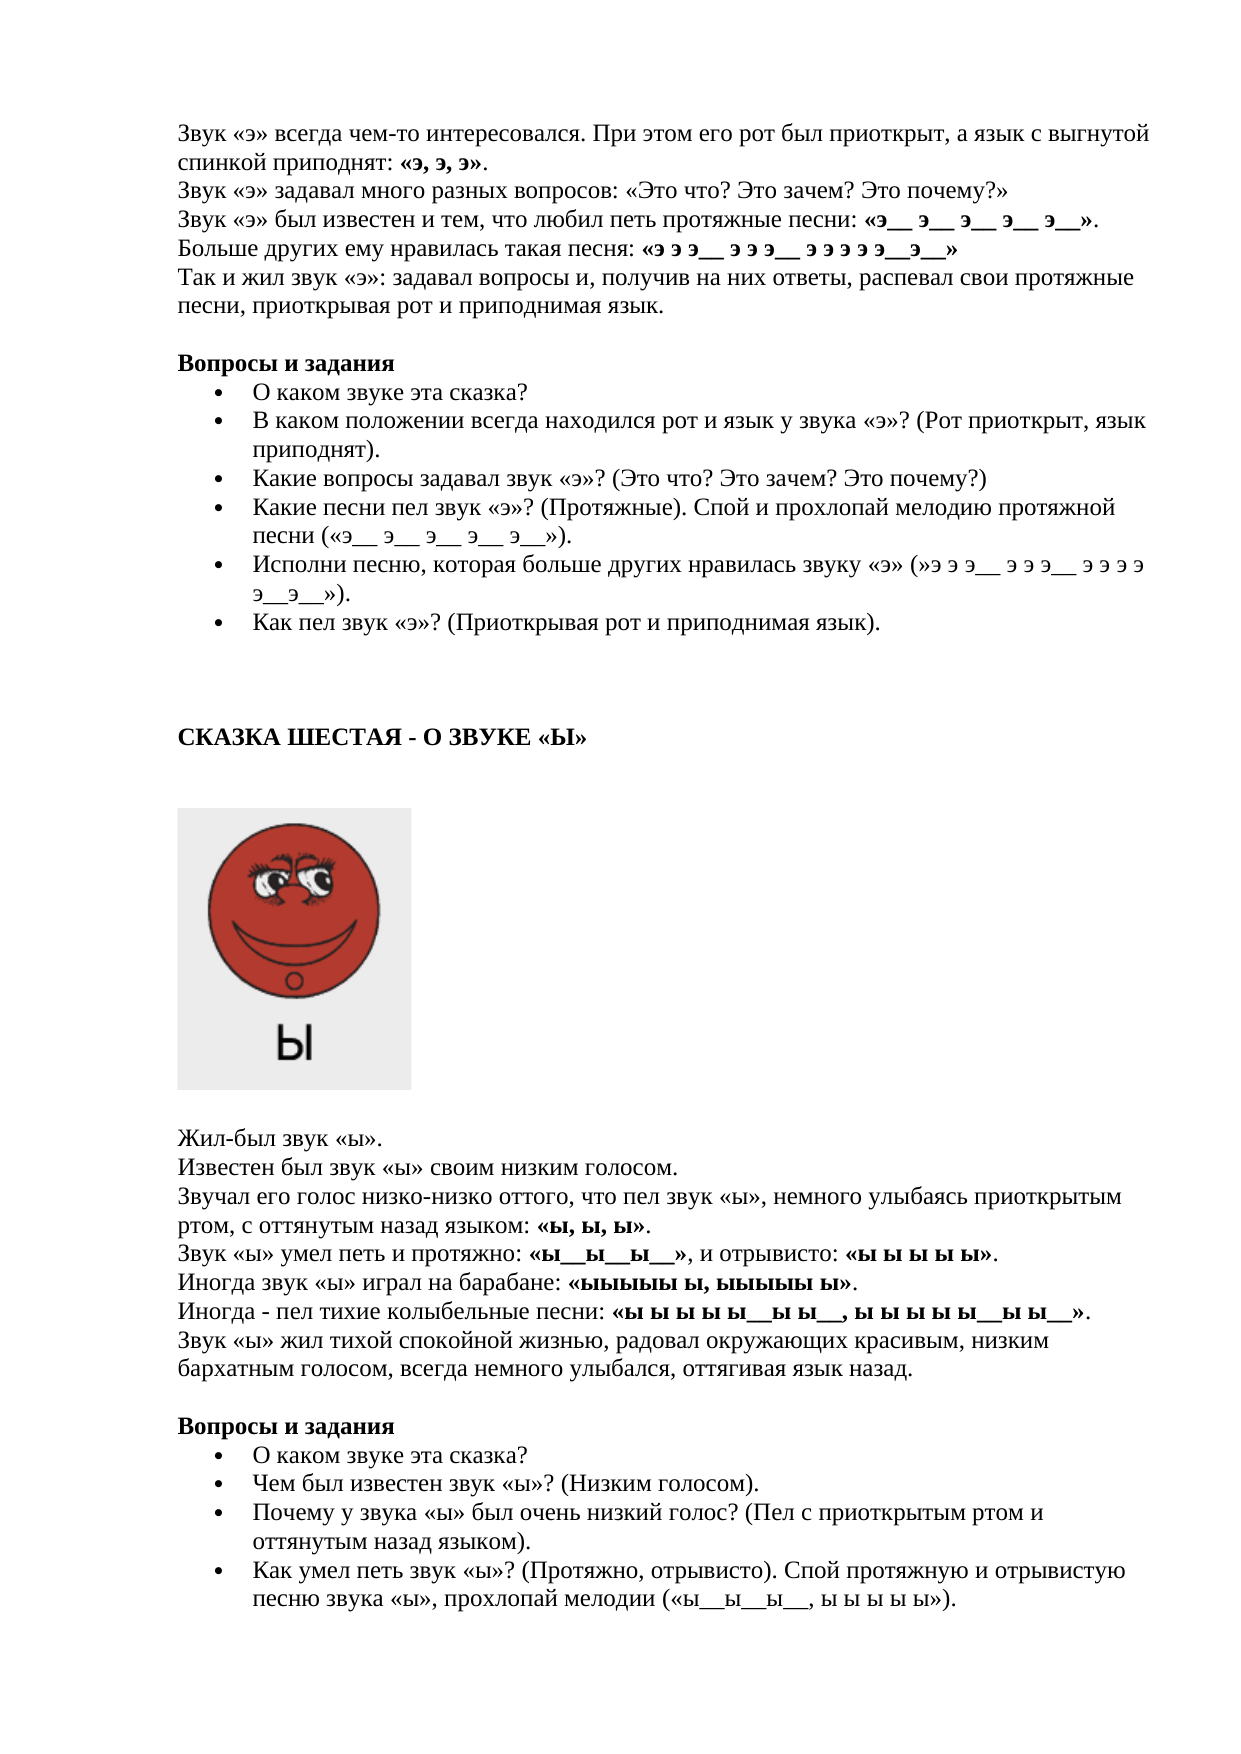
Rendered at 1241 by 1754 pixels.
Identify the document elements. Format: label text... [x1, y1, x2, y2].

list Исполни песню, которая больше других нравилась звуку «э» (»э э э__ э э э__ э э э э э__э__»). [215, 549, 1152, 607]
list Как пел звук «э»? (Приоткрывая рот и приподнимая язык). [215, 607, 1152, 636]
list О каком звуке эта сказка? [215, 1440, 1152, 1468]
list Чем был известен звук «ы»? (Низким голосом). [215, 1468, 1152, 1497]
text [177, 118, 1152, 377]
list Какие вопросы задавал звук «э»? (Это что? Это зачем? Это почему?) [215, 463, 1152, 492]
list О каком звуке эта сказка? [215, 377, 1152, 406]
list Какие песни пел звук «э»? (Протяжные). Спой и прохлопай мелодию протяжной песни («э__ э__ э__ э__ э__»). [215, 492, 1152, 549]
list Как умел петь звук «ы»? (Протяжно, отрывисто). Спой протяжную и отрывистую песню звука «ы», прохлопай мелодии («ы__ы__ы__, ы ы ы ы ы»). [215, 1555, 1152, 1612]
picture [177, 808, 412, 1090]
list Почему у звука «ы» был очень низкий голос? (Пел с приоткрытым ртом и оттянутым назад языком). [215, 1497, 1152, 1555]
text СКАЗКА ШЕСТАЯ - О ЗВУКЕ «Ы» [177, 722, 1152, 751]
text Жил-был звук «ы». Известен был звук «ы» своим низким голосом. Звучал его голос низко-низко оттого, что пел звук «ы», немного улыбаясь приоткрытым ртом, с оттянутым назад языком: «ы, ы, ы». Звук «ы» умел петь и протяжно: «ы__ы__ы__», и отрывисто: «ы ы ы ы ы». Иногда звук «ы» играл на барабане: «ыыыыы ы, ыыыыы ы». Иногда - пел тихие колыбельные песни: «ы ы ы ы ы__ы ы__, ы ы ы ы ы__ы ы__». Звук «ы» жил тихой спокойной жизнью, радовал окружающих красивым, низким бархатным голосом, всегда немного улыбался, оттягивая язык назад. Вопросы и задания [177, 751, 1152, 1440]
list В каком положении всегда находился рот и язык у звука «э»? (Рот приоткрыт, язык приподнят). [215, 406, 1152, 463]
